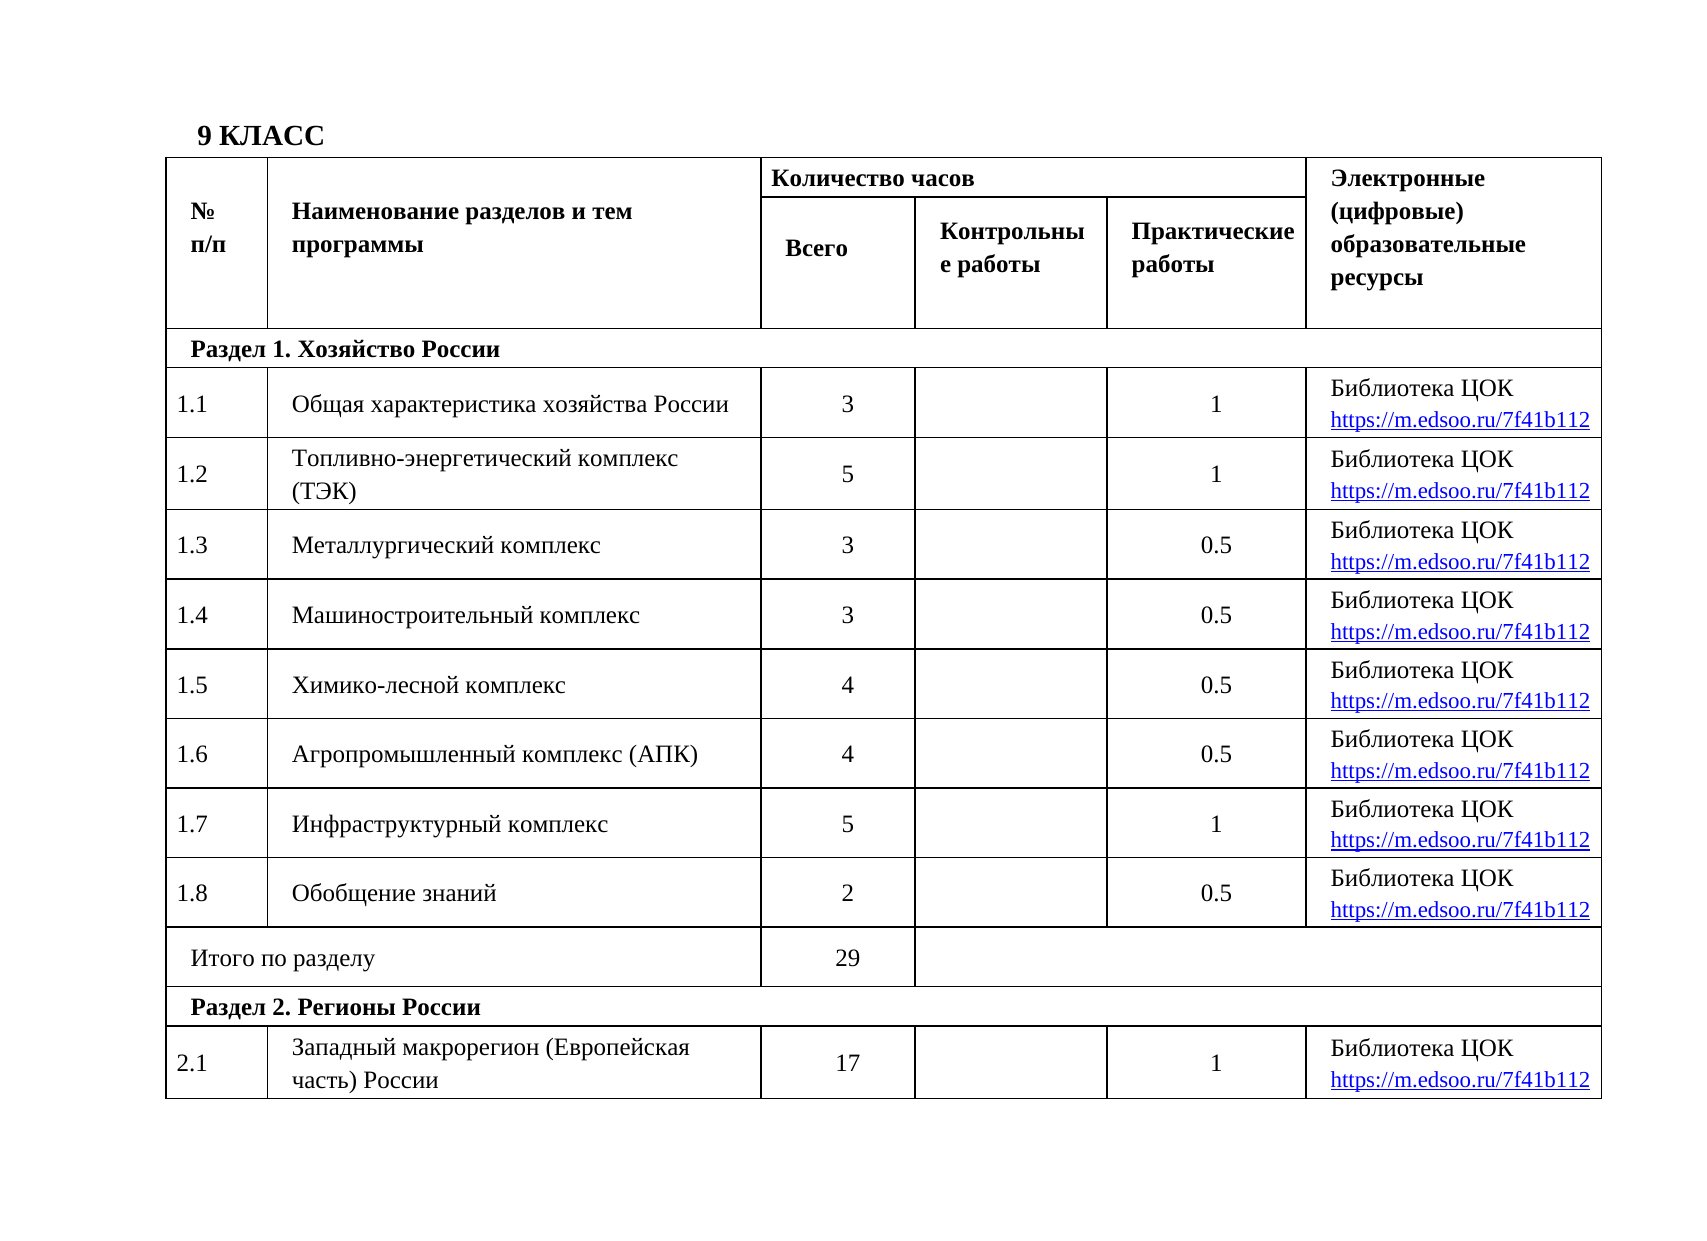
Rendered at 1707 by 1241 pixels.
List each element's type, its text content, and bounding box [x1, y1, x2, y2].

table_cell Западный макрорегион (Европейская часть) России [268, 1027, 760, 1097]
table_cell 4 [762, 650, 914, 717]
table_cell [916, 928, 1601, 986]
table_cell 1.3 [167, 510, 267, 578]
table_cell [916, 650, 1106, 717]
table_cell 1.1 [167, 368, 267, 436]
table_cell 0.5 [1108, 719, 1305, 787]
table_cell 1.4 [167, 580, 267, 648]
table_cell [916, 368, 1106, 436]
table_cell 1.5 [167, 650, 267, 717]
table_cell 0.5 [1108, 510, 1305, 578]
table_header № п/п [167, 158, 267, 327]
table_cell 1 [1108, 1027, 1305, 1097]
table_cell 1 [1108, 438, 1305, 509]
table_cell 2.1 [167, 1027, 267, 1097]
table_cell 1.7 [167, 789, 267, 857]
table_cell 1.8 [167, 858, 267, 926]
table_cell Машиностроительный комплекс [268, 580, 760, 648]
table_cell 0.5 [1108, 858, 1305, 926]
table_cell [916, 1027, 1106, 1097]
table_header Электронные (цифровые) образовательные ресурсы [1307, 158, 1601, 327]
table_cell [916, 438, 1106, 509]
table_cell 1.6 [167, 719, 267, 787]
table_cell Библиотека ЦОК https://m.edsoo.ru/7f41b112 [1307, 719, 1601, 787]
table_cell Библиотека ЦОК https://m.edsoo.ru/7f41b112 [1307, 580, 1601, 648]
table_cell 0.5 [1108, 650, 1305, 717]
table_cell Агропромышленный комплекс (АПК) [268, 719, 760, 787]
table_cell 29 [762, 928, 914, 986]
table_cell Топливно-энергетический комплекс (ТЭК) [268, 438, 760, 509]
table_cell Итого по разделу [167, 928, 760, 986]
table_cell 2 [762, 858, 914, 926]
table_header Наименование разделов и тем программы [268, 158, 760, 327]
table_cell 3 [762, 510, 914, 578]
table_cell Обобщение знаний [268, 858, 760, 926]
table_cell 4 [762, 719, 914, 787]
text 9 КЛАСС [190, 118, 1618, 152]
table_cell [1307, 1027, 1601, 1097]
table_cell Библиотека ЦОК https://m.edsoo.ru/7f41b112 [1307, 438, 1601, 509]
table_cell 0.5 [1108, 580, 1305, 648]
table_cell 3 [762, 580, 914, 648]
table_cell 3 [762, 368, 914, 436]
table_cell [916, 719, 1106, 787]
table_cell 1 [1108, 789, 1305, 857]
table_cell Библиотека ЦОК https://m.edsoo.ru/7f41b112 [1307, 789, 1601, 857]
table_cell 5 [762, 438, 914, 509]
table_cell Библиотека ЦОК https://m.edsoo.ru/7f41b112 [1307, 368, 1601, 436]
table_cell Библиотека ЦОК https://m.edsoo.ru/7f41b112 [1307, 510, 1601, 578]
table_cell 17 [762, 1027, 914, 1097]
table_cell [916, 858, 1106, 926]
table_cell Общая характеристика хозяйства России [268, 368, 760, 436]
table_cell 1.2 [167, 438, 267, 509]
table_cell Раздел 2. Регионы России [167, 987, 1601, 1025]
table_cell [916, 580, 1106, 648]
table_cell 5 [762, 789, 914, 857]
table_cell Раздел 1. Хозяйство России [167, 329, 1601, 367]
table_cell Практические работы [1108, 198, 1305, 327]
table_cell Библиотека ЦОК https://m.edsoo.ru/7f41b112 [1307, 650, 1601, 717]
table_cell Инфраструктурный комплекс [268, 789, 760, 857]
table_cell 1 [1108, 368, 1305, 436]
table_header Количество часов [762, 158, 1305, 196]
table_cell Металлургический комплекс [268, 510, 760, 578]
table_cell Химико-лесной комплекс [268, 650, 760, 717]
table_cell Контрольные работы [916, 198, 1106, 327]
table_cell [1307, 858, 1601, 926]
table_cell [916, 510, 1106, 578]
table_cell [916, 789, 1106, 857]
table_cell Всего [762, 198, 914, 327]
